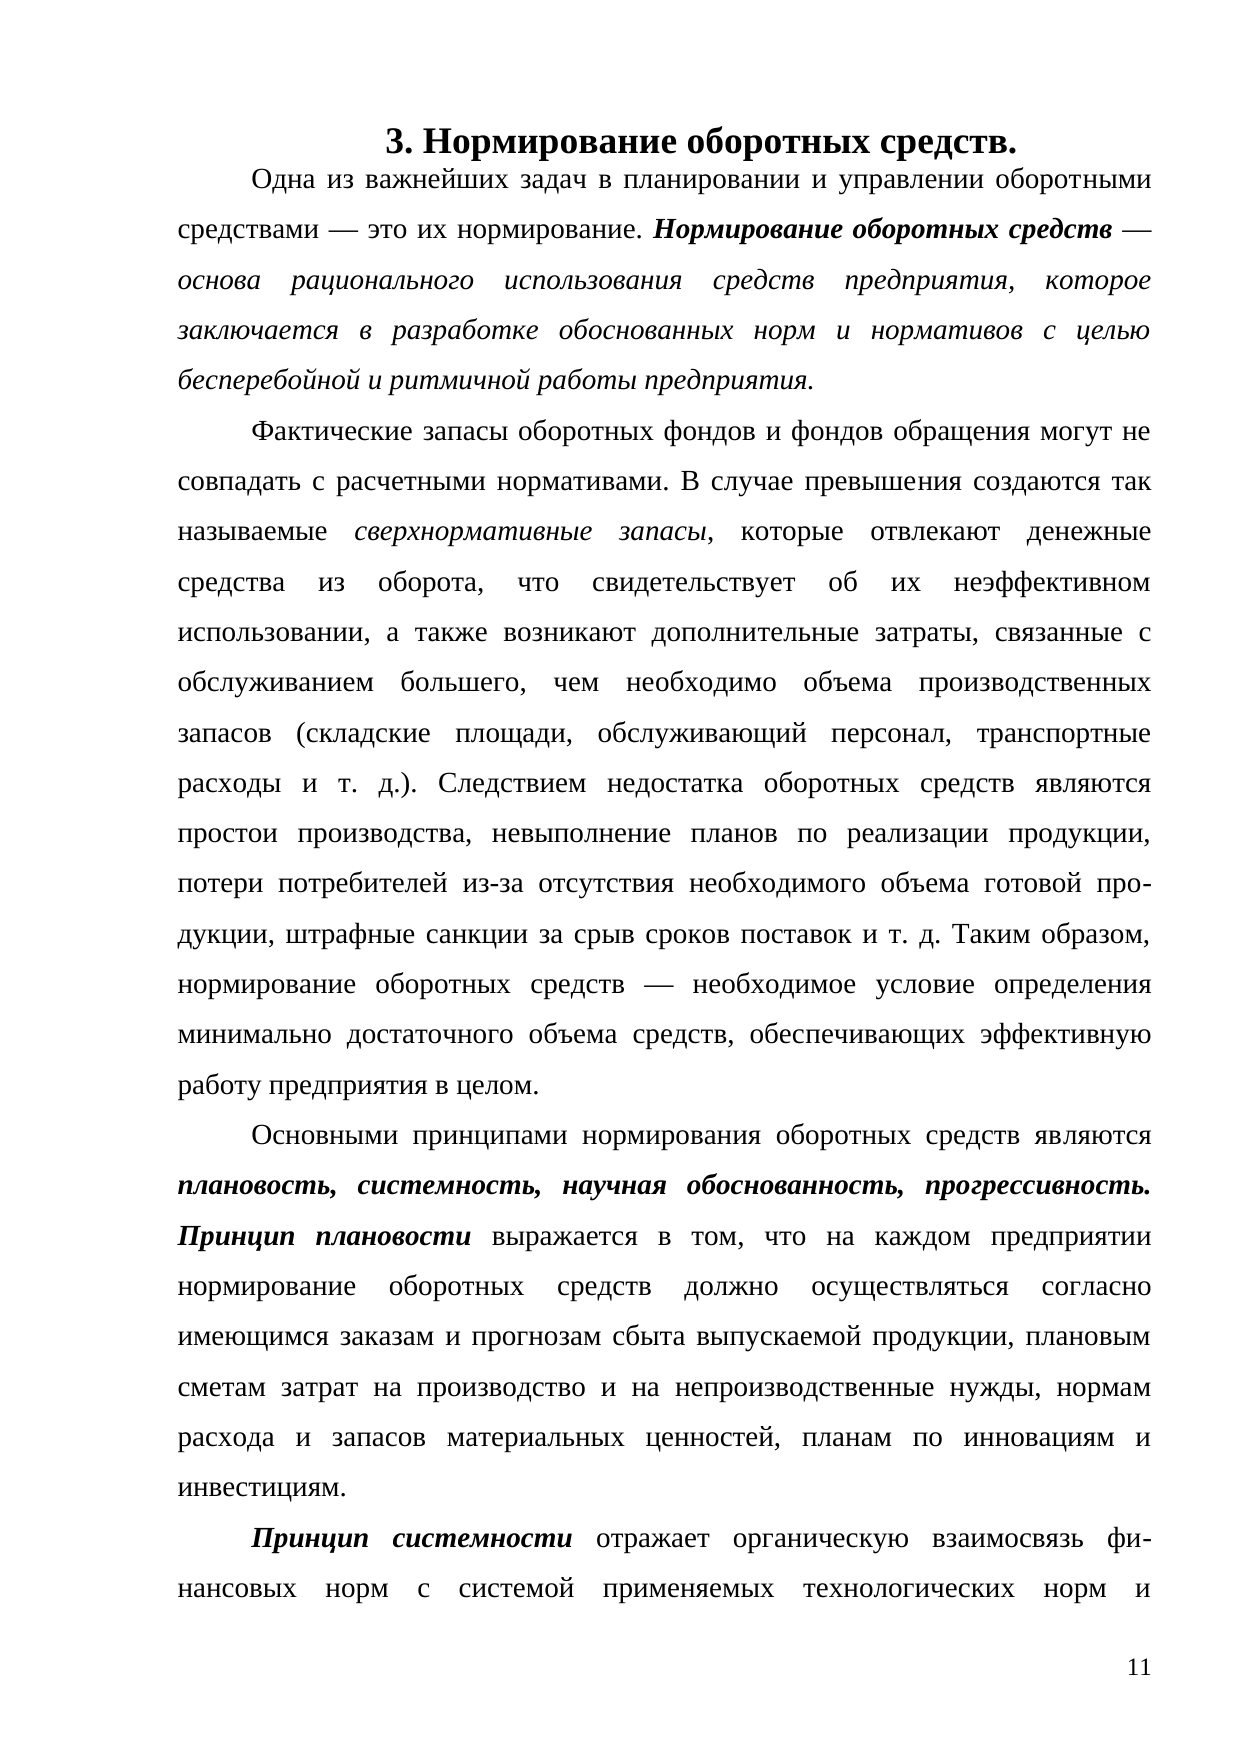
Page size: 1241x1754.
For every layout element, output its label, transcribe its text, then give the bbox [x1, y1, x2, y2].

text 3. Нормирование оборотных средств. [177, 118, 1152, 161]
text Основными принципами нормирования оборотных средств являются плановость, системность, научная обоснованность, прогрессивность. Принцип плановости выражается в том, что на каждом предприятии нормирование оборотных средств должно осуществляться согласно имеющимся заказам и прогнозам сбыта выпускаемой продукции, плановым сметам затрат на производство и на непроизводственные нужды, нормам расхода и запасов материальных ценностей, планам по инновациям и инвестициям. [177, 1117, 1152, 1503]
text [177, 1520, 1152, 1603]
text Одна из важнейших задач в планировании и управлении оборотными средствами — это их нормирование. Нормирование оборотных средств — основа рационального использования средств предприятия, которое заключается в разработке обоснованных норм и нормативов с целью бесперебойной и ритмичной работы предприятия. [177, 161, 1152, 396]
text Фактические запасы оборотных фондов и фондов обращения могут не совпадать с расчетными нормативами. В случае превышения создаются так называемые сверхнормативные запасы, которые отвлекают денежные средства из оборота, что свидетельствует об их неэффективном использовании, а также возникают дополнительные затраты, связанные с обслуживанием большего, чем необходимо объема производственных запасов (складские площади, обслуживающий персонал, транспортные расходы и т. д.). Следствием недостатка оборотных средств являются простои производства, невыполнение планов по реализации продукции, потери потребителей из-за отсутствия необходимого объема готовой продукции, штрафные санкции за срыв сроков поставок и т. д. Таким образом, нормирование оборотных средств — необходимое условие определения минимально достаточного объема средств, обеспечивающих эффективную работу предприятия в целом. [177, 413, 1152, 1100]
